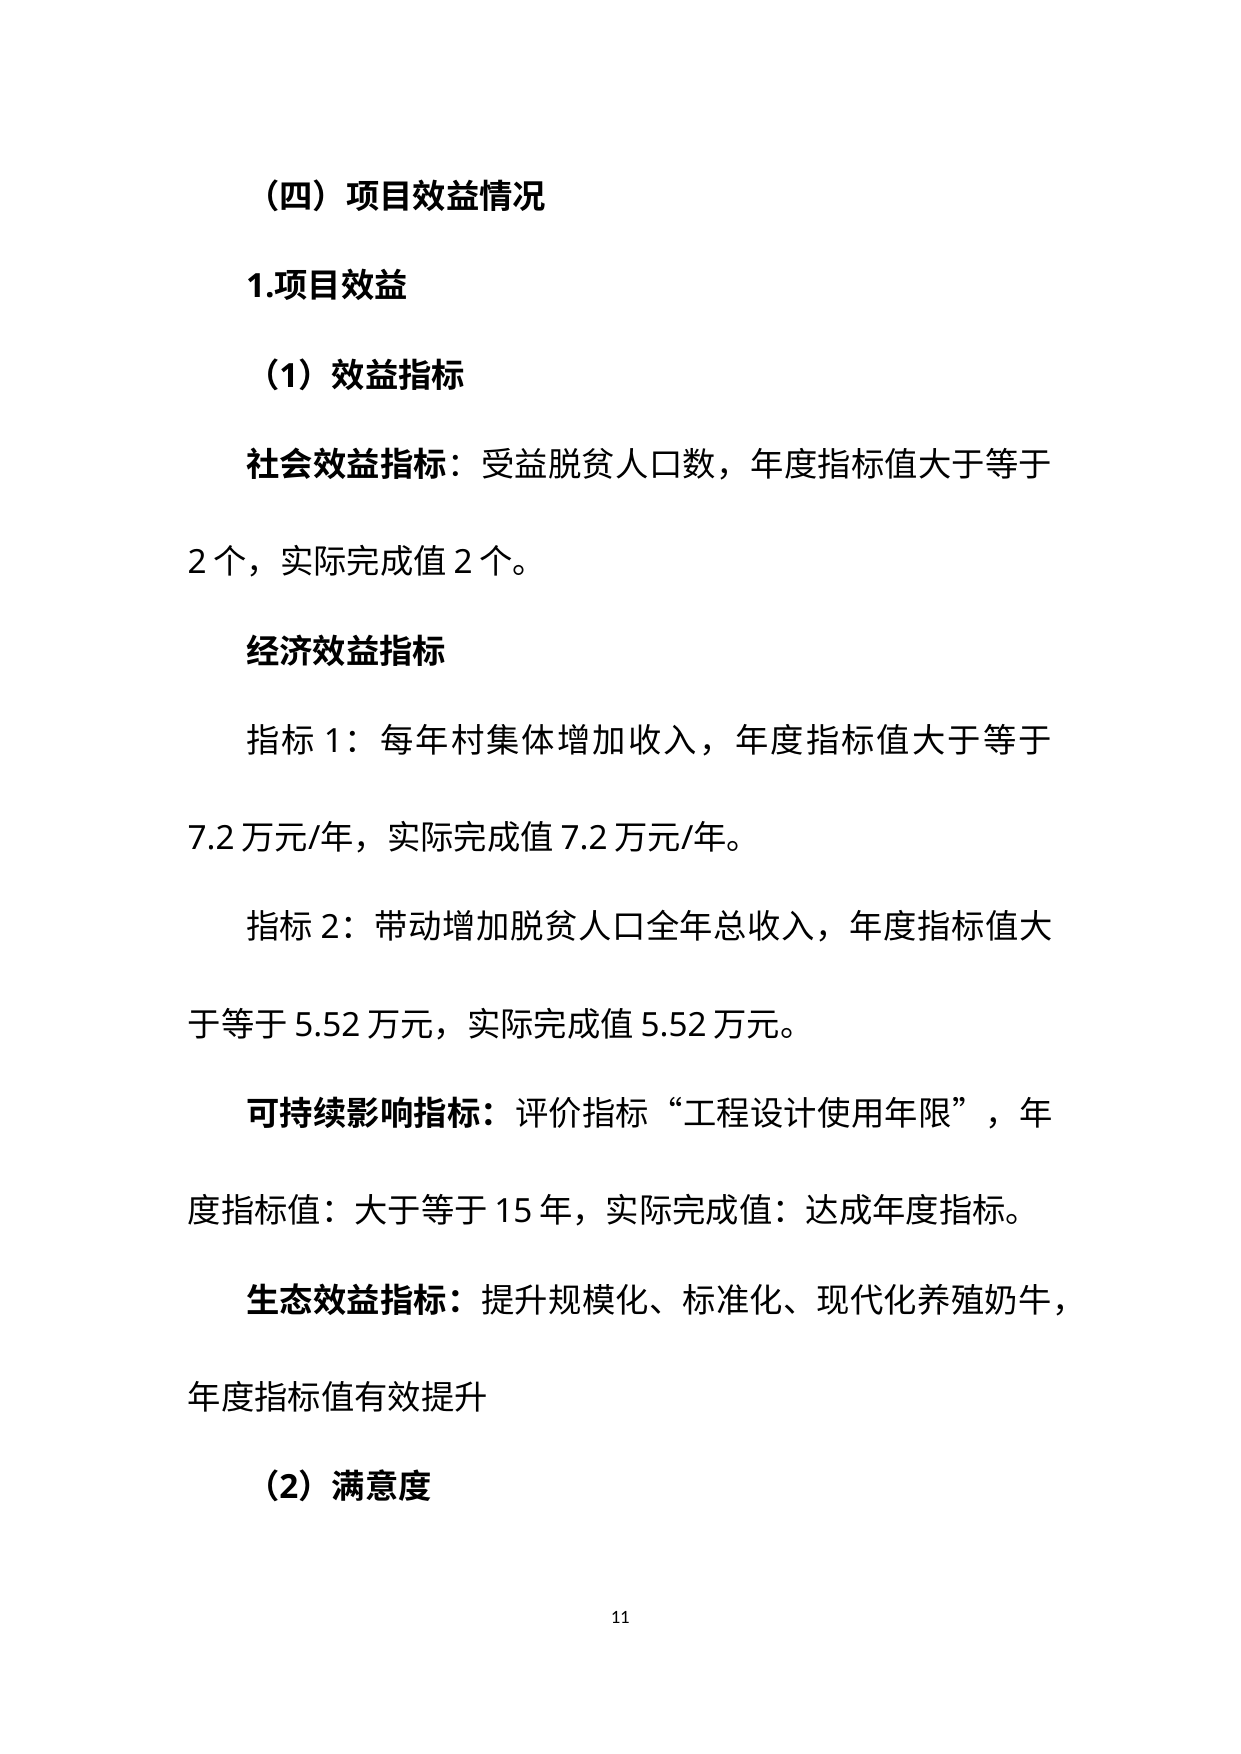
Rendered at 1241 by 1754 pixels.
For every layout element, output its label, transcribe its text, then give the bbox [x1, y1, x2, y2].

text 生态效益指标：提升规模化、标准化、现代化养殖奶牛，年度指标值有效提升 [187, 1265, 1053, 1428]
text （四）项目效益情况 [187, 162, 1053, 227]
text （2）满意度 [187, 1452, 1053, 1517]
text 可持续影响指标：评价指标“工程设计使用年限”，年度指标值：大于等于15年，实际完成值：达成年度指标。 [187, 1078, 1053, 1241]
text 1.项目效益 [187, 251, 1053, 316]
text 指标2：带动增加脱贫人口全年总收入，年度指标值大于等于5.52万元，实际完成值5.52万元。 [187, 892, 1053, 1054]
text 指标1：每年村集体增加收入，年度指标值大于等于7.2万元/年，实际完成值7.2万元/年。 [187, 705, 1053, 868]
text 社会效益指标：受益脱贫人口数，年度指标值大于等于2个，实际完成值2个。 [187, 429, 1053, 592]
text （1）效益指标 [187, 340, 1053, 405]
text 经济效益指标 [187, 616, 1053, 681]
